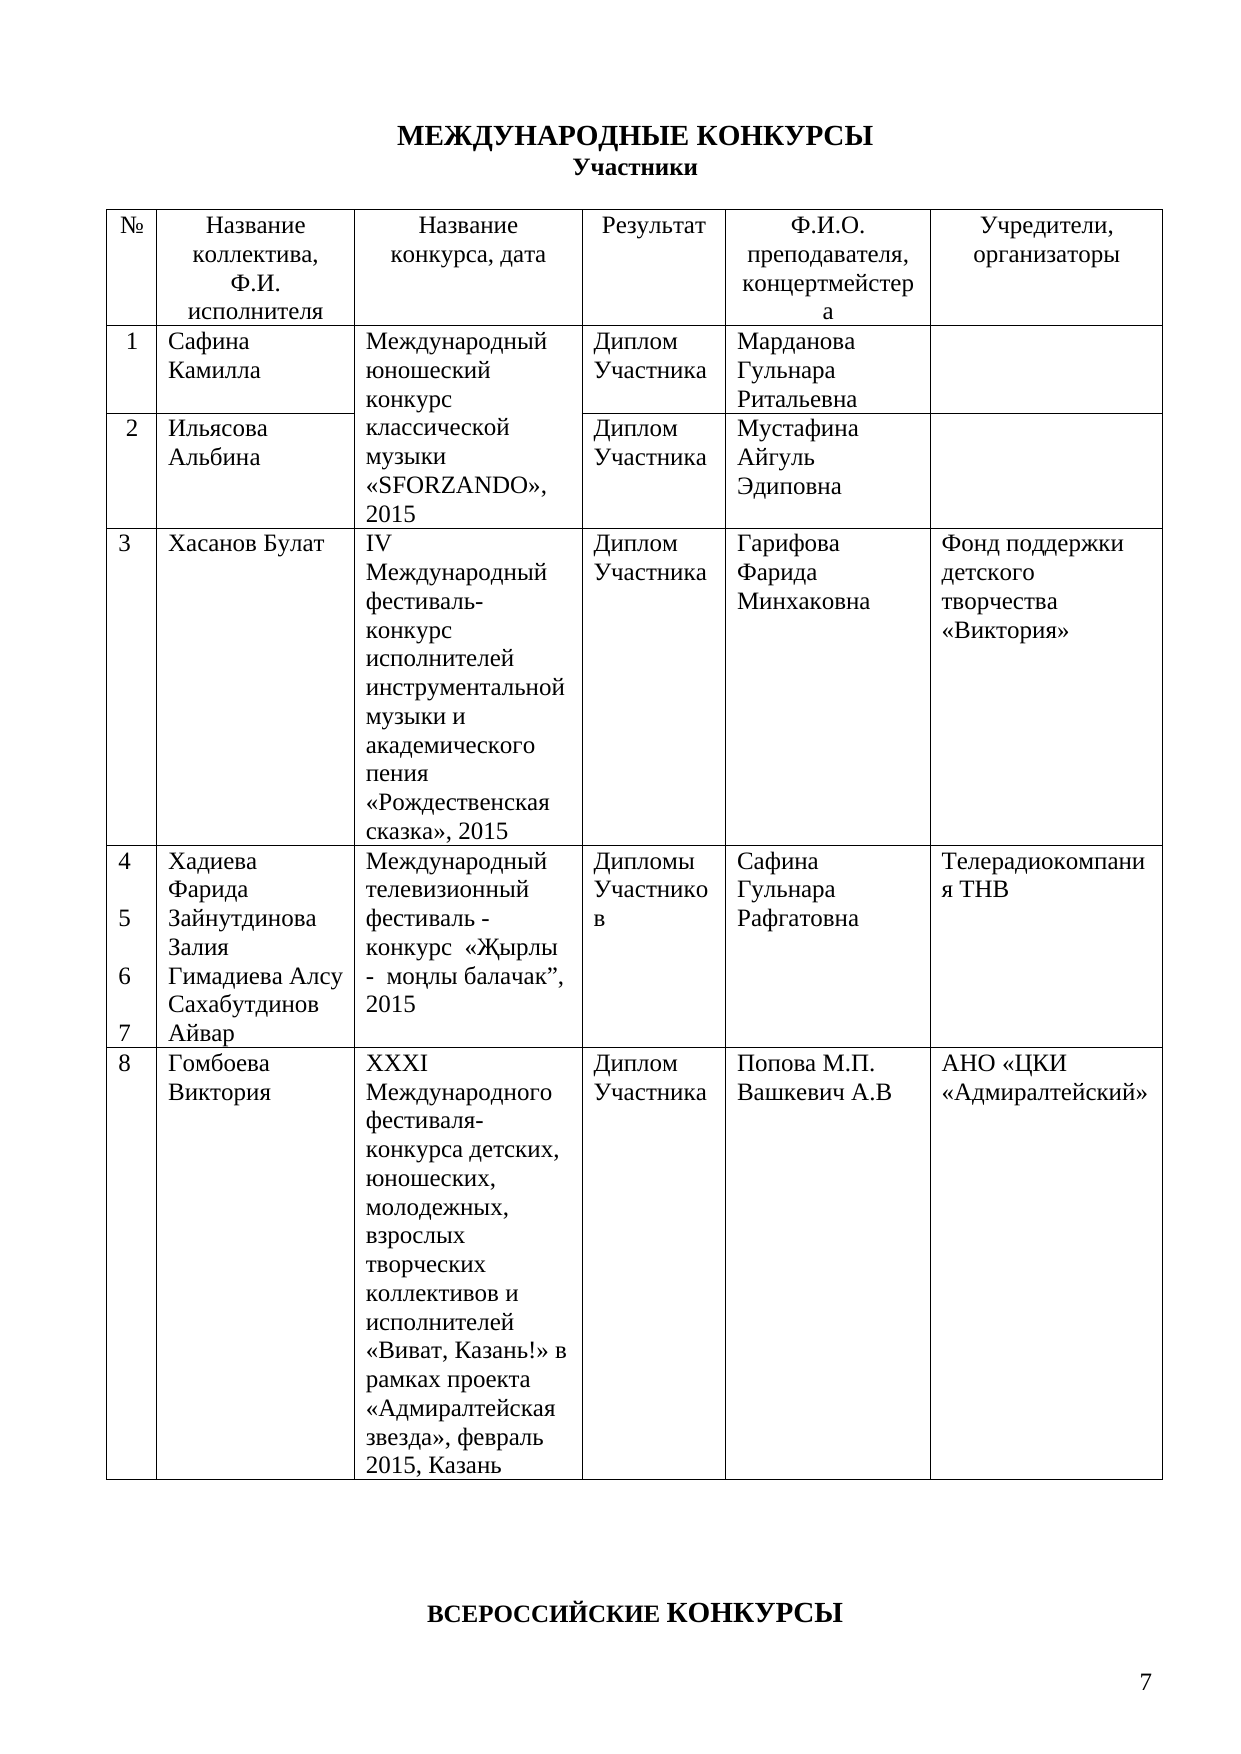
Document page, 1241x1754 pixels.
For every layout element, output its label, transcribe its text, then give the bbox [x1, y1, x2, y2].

table_header Результат [583, 210, 725, 325]
table_cell Диплом Участника [583, 529, 725, 845]
table_header Название конкурса, дата [355, 210, 582, 325]
table_cell Гарифова Фарида Минхаковна [726, 529, 930, 845]
table_cell 1 [107, 326, 156, 412]
table_cell Попова М.П. Вашкевич А.В [726, 1048, 930, 1479]
table_cell IV Международный фестиваль- конкурс исполнителей инструментальной музыки и академического пения «Рождественская сказка», 2015 [355, 529, 582, 845]
table_header № [107, 210, 156, 325]
table_header Учредители, организаторы [931, 210, 1162, 325]
table_cell Марданова Гульнара Ритальевна [726, 326, 930, 412]
table_cell Международный телевизионный фестиваль - конкурс «Җырлы - моңлы балачак”, 2015 [355, 846, 582, 1047]
text ВСЕРОССИЙСКИЕ КОНКУРСЫ [118, 1595, 1152, 1629]
table_cell АНО «ЦКИ «Адмиралтейский» [931, 1048, 1162, 1479]
table_cell Диплом Участника [583, 414, 725, 527]
table_cell 4 5 6 7 [107, 846, 156, 1047]
table_cell Диплом Участника [583, 326, 725, 412]
table_cell Международный юношеский конкурс классической музыки «SFORZANDO», 2015 [355, 326, 582, 527]
table_cell 8 [107, 1048, 156, 1479]
table_cell Сафина Гульнара Рафгатовна [726, 846, 930, 1047]
table_cell Фонд поддержки детского творчества «Виктория» [931, 529, 1162, 845]
table_cell Мустафина Айгуль Эдиповна [726, 414, 930, 527]
table_cell Сафина Камилла [157, 326, 354, 412]
table_cell Телерадиокомпания ТНВ [931, 846, 1162, 1047]
table_cell [931, 414, 1162, 527]
table_cell Дипломы Участников [583, 846, 725, 1047]
table_header Название коллектива, Ф.И. исполнителя [157, 210, 354, 325]
table_cell Гомбоева Виктория [157, 1048, 354, 1479]
table_cell 2 [107, 414, 156, 527]
table_cell 3 [107, 529, 156, 845]
table_cell XXXI Международного фестиваля-конкурса детских, юношеских, молодежных, взрослых творческих коллективов и исполнителей «Виват, Казань!» в рамках проекта «Адмиралтейская звезда», февраль 2015, Казань [355, 1048, 582, 1479]
table_header Ф.И.О. преподавателя, концертмейстера [726, 210, 930, 325]
text Участники [118, 152, 1152, 180]
table_cell [931, 326, 1162, 412]
text МЕЖДУНАРОДНЫЕ КОНКУРСЫ [118, 118, 1152, 152]
table_cell Хадиева Фарида Зайнутдинова Залия Гимадиева Алсу Сахабутдинов Айвар [157, 846, 354, 1047]
table_cell Диплом Участника [583, 1048, 725, 1479]
table_cell Хасанов Булат [157, 529, 354, 845]
table_cell Ильясова Альбина [157, 414, 354, 527]
